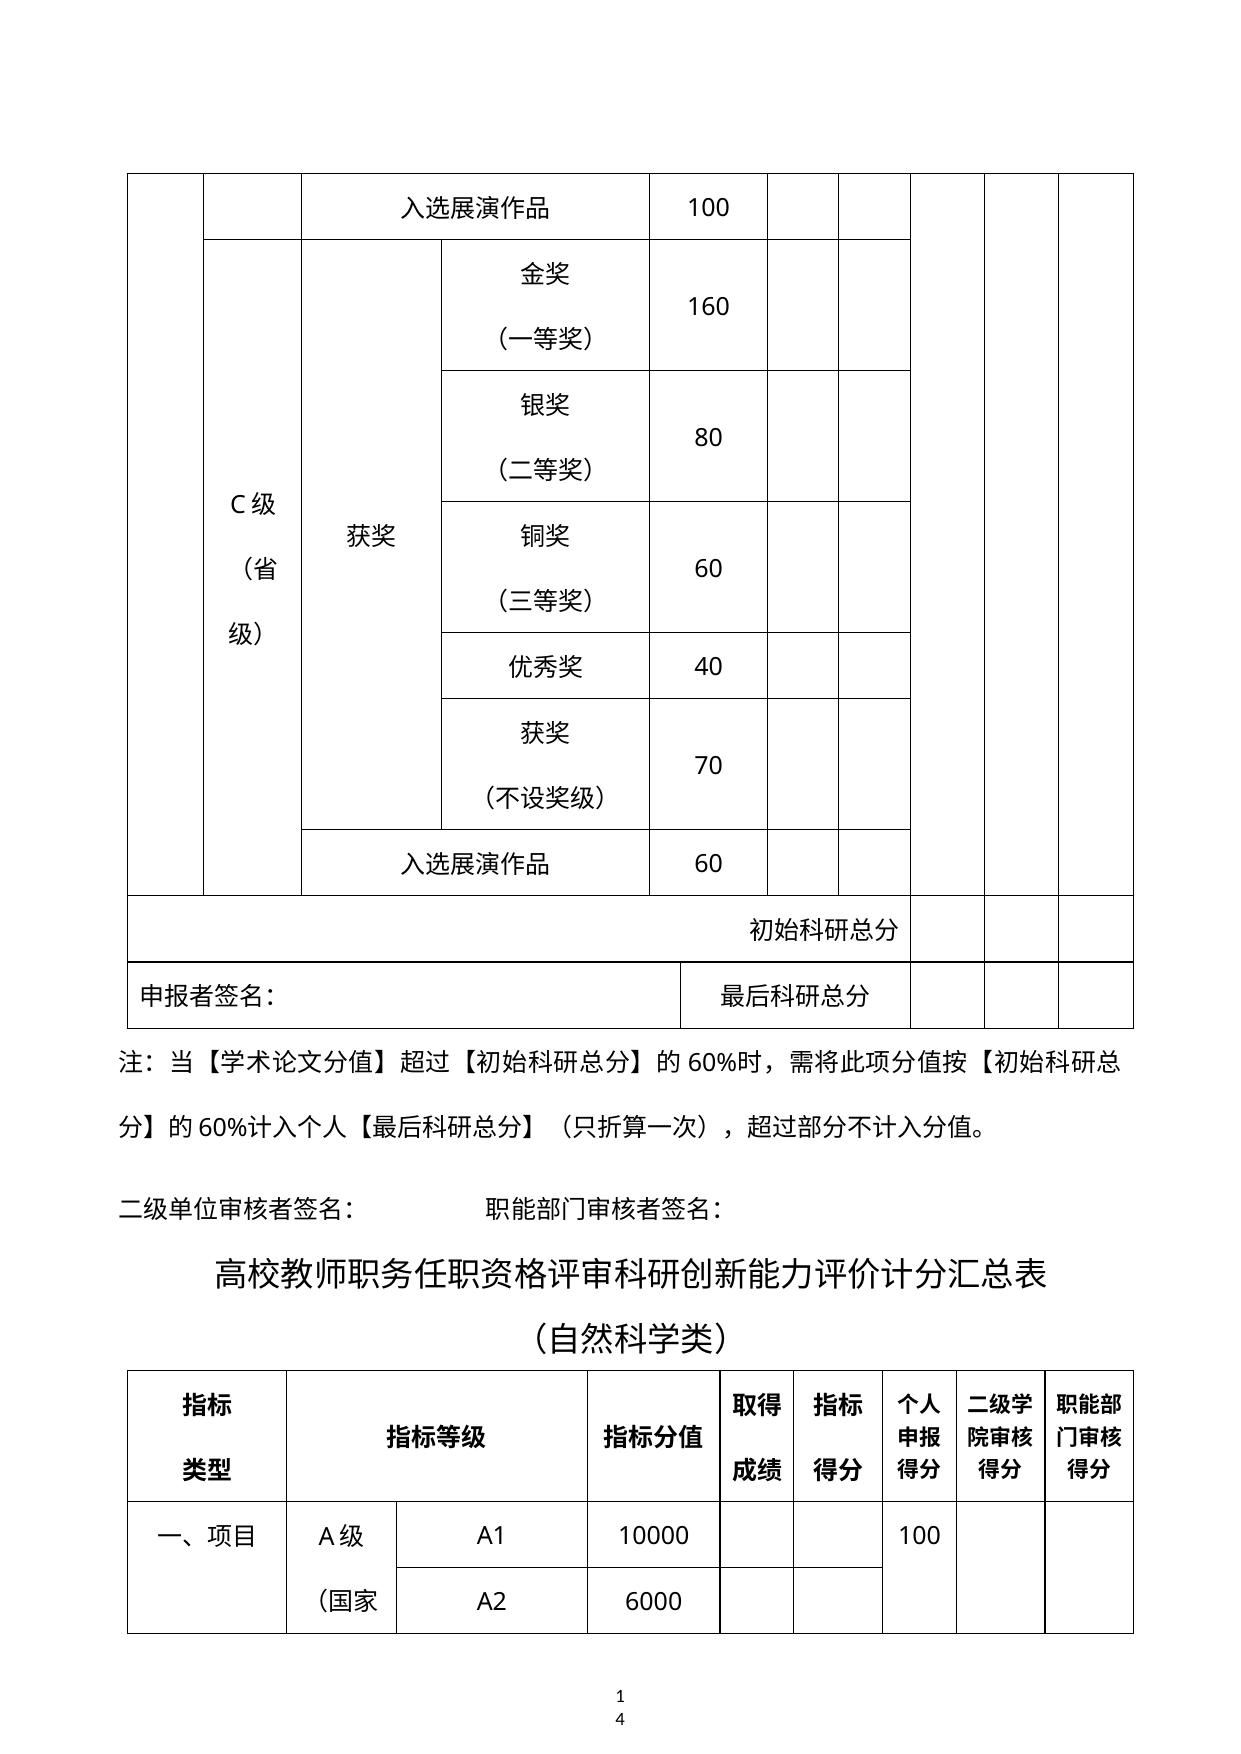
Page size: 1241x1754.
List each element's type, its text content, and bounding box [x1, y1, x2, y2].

table_cell [1059, 896, 1133, 961]
table_cell [839, 371, 910, 501]
table_cell [768, 830, 838, 895]
table_cell [794, 1568, 882, 1633]
table_cell 金奖 （一等奖） [442, 240, 649, 370]
table_cell [839, 174, 910, 239]
table_cell [768, 240, 838, 370]
table_cell 10000 [588, 1502, 719, 1567]
table_cell 指标等级 [287, 1371, 587, 1501]
table_cell 职能部门审核得分 [1046, 1371, 1133, 1501]
table_cell 银奖 （二等奖） [442, 371, 649, 501]
table_cell [839, 830, 910, 895]
table_cell [768, 371, 838, 501]
table_cell [839, 502, 910, 632]
table_cell [985, 896, 1058, 961]
table_cell 入选展演作品 [302, 174, 649, 239]
table_cell 60 [650, 502, 767, 632]
table_cell 获奖 （不设奖级） [442, 699, 649, 829]
table_cell [794, 1502, 882, 1567]
table_cell 个人申报得分 [883, 1371, 956, 1501]
table_cell [768, 633, 838, 698]
table_cell [721, 1568, 793, 1633]
table_cell 160 [650, 240, 767, 370]
table_cell A级（国家级项目） [287, 1502, 396, 1633]
table_cell [985, 963, 1058, 1027]
table_cell 二级学院审核得分 [957, 1371, 1044, 1501]
table_cell 100 [883, 1502, 956, 1633]
table_cell [768, 502, 838, 632]
table_cell 初始科研总分 [128, 896, 910, 961]
table_cell 80 [650, 371, 767, 501]
text 注：当【学术论文分值】超过【初始科研总分】的60%时，需将此项分值按【初始科研总分】的60%计入个人【最后科研总分】（只折算一次），超过部分不计入分值。 [118, 1028, 1122, 1158]
table_cell A2 [397, 1568, 587, 1633]
table_header 高校教师职务任职资格评审科研创新能力评价计分汇总表 （自然科学类） [128, 1240, 1133, 1370]
table_cell 最后科研总分 [681, 963, 910, 1027]
table_cell [768, 174, 838, 239]
table_cell 70 [650, 699, 767, 829]
table_cell 指标分值 [588, 1371, 719, 1501]
table_cell A1 [397, 1502, 587, 1567]
table_cell [839, 240, 910, 370]
table_cell 取得成绩 [721, 1371, 793, 1501]
text 二级单位审核者签名： 职能部门审核者签名： [118, 1175, 1122, 1240]
table_cell 申报者签名： [128, 963, 680, 1027]
table_cell 100 [650, 174, 767, 239]
table_cell [911, 963, 984, 1027]
table_cell [911, 896, 984, 961]
table_cell [957, 1502, 1044, 1633]
table_cell 40 [650, 633, 767, 698]
table_cell [721, 1502, 793, 1567]
table_cell [1046, 1502, 1133, 1633]
table_cell 一、项目 [128, 1502, 286, 1633]
table_cell 指标得分 [794, 1371, 882, 1501]
table_cell 60 [650, 830, 767, 895]
table_cell [839, 699, 910, 829]
table_cell 指标 类型 [128, 1371, 286, 1501]
table_cell 优秀奖 [442, 633, 649, 698]
table_cell 6000 [588, 1568, 719, 1633]
table_cell [1059, 963, 1133, 1027]
table_cell [839, 633, 910, 698]
table_cell 铜奖 （三等奖） [442, 502, 649, 632]
table_cell 获奖 [302, 240, 441, 829]
table_cell C级 （省级） [204, 240, 301, 895]
table_cell 入选展演作品 [302, 830, 649, 895]
table_cell [768, 699, 838, 829]
